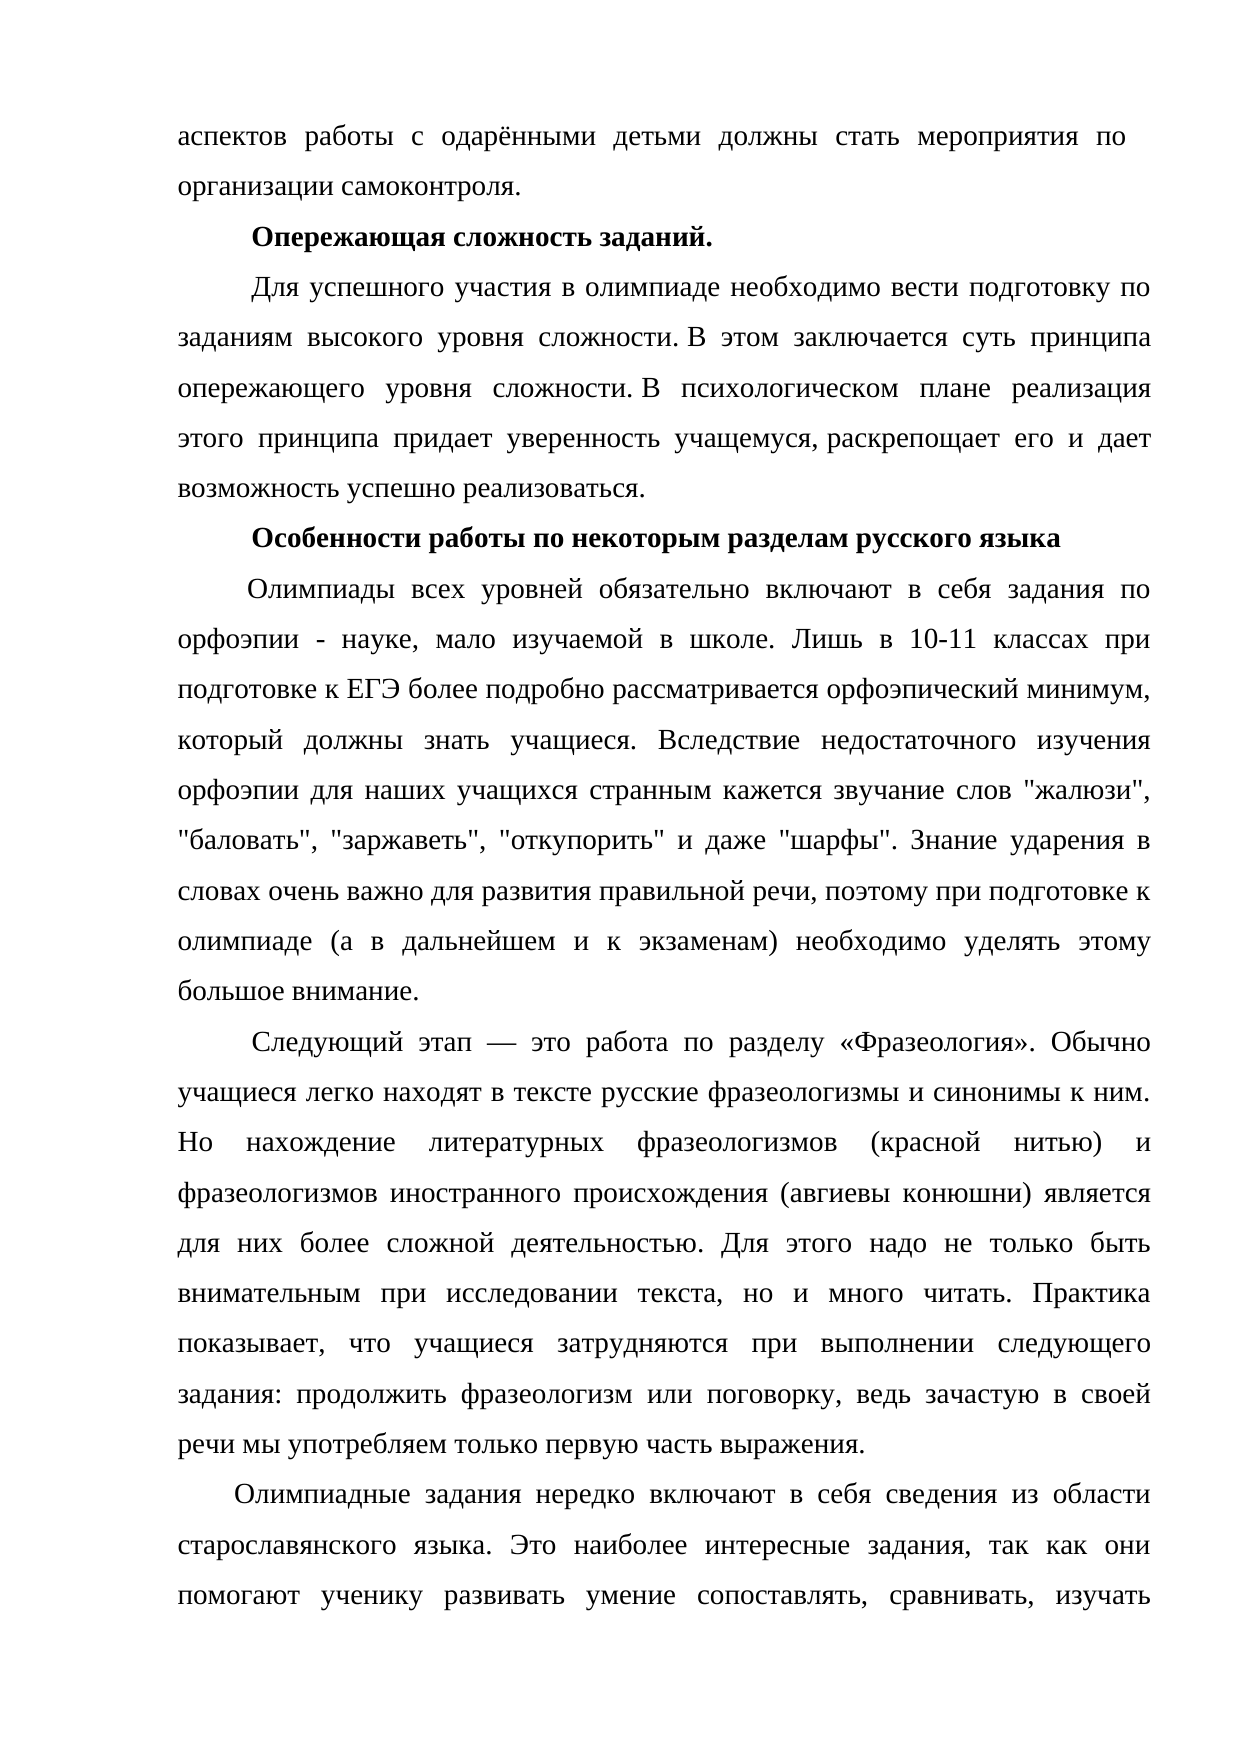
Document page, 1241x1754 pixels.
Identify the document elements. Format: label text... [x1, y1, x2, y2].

text Для успешного участия в олимпиаде необходимо вести подготовку по заданиям высокого уровня сложности. В этом заключается суть принципа опережающего уровня сложности. В психологическом плане реализация этого принципа придает уверенность учащемуся, раскрепощает его и дает возможность успешно реализоваться. [177, 269, 1152, 504]
text Следующий этап — это работа по разделу «Фразеология». Обычно учащиеся легко находят в тексте русские фразеологизмы и синонимы к ним. Но нахождение литературных фразеологизмов (красной нитью) и фразеологизмов иностранного происхождения (авгиевы конюшни) является для них более сложной деятельностью. Для этого надо не только быть внимательным при исследовании текста, но и много читать. Практика показывает, что учащиеся затрудняются при выполнении следующего задания: продолжить фразеологизм или поговорку, ведь зачастую в своей речи мы употребляем только первую часть выражения. [177, 1024, 1152, 1460]
text Опережающая сложность заданий. [177, 219, 1152, 252]
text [177, 1477, 1152, 1611]
text Особенности работы по некоторым разделам русского языка [177, 521, 1152, 554]
text Олимпиады всех уровней обязательно включают в себя задания по орфоэпии - науке, мало изучаемой в школе. Лишь в 10-11 классах при подготовке к ЕГЭ более подробно рассматривается орфоэпический минимум, который должны знать учащиеся. Вследствие недостаточного изучения орфоэпии для наших учащихся странным кажется звучание слов "жалюзи", "баловать", "заржаветь", "откупорить" и даже "шарфы". Знание ударения в словах очень важно для развития правильной речи, поэтому при подготовке к олимпиаде (а в дальнейшем и к экзаменам) необходимо уделять этому большое внимание. [177, 571, 1152, 1007]
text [177, 118, 1127, 202]
